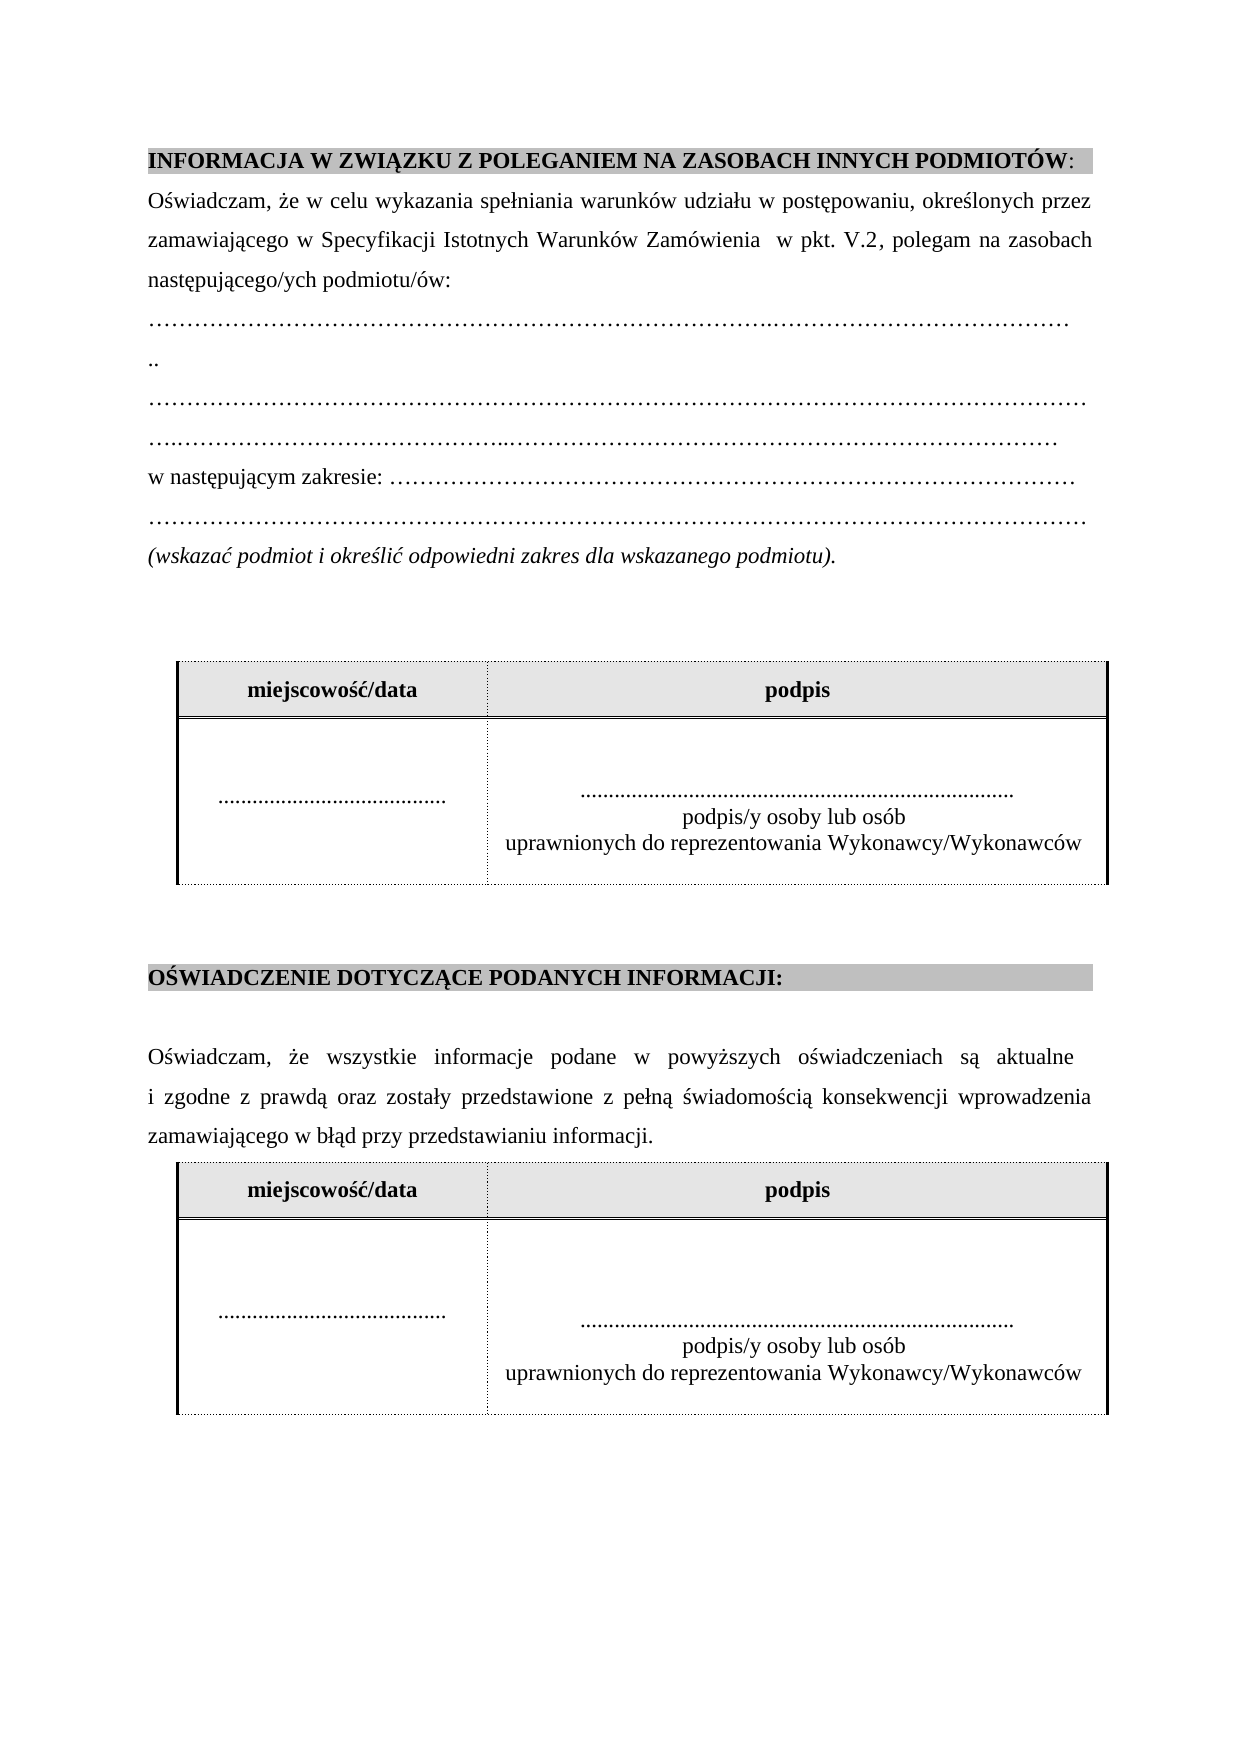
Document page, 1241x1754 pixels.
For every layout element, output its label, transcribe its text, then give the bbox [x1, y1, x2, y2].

table_cell ............................................................................ podpis/y osoby lub osób uprawnionych do reprezentowania Wykonawcy/Wykonawców [487, 1220, 1106, 1414]
table_header podpis [487, 1162, 1106, 1217]
table_cell ............................................................................ podpis/y osoby lub osób uprawnionych do reprezentowania Wykonawcy/Wykonawców [487, 719, 1106, 884]
text …………………………………………………………………………………………………………… (wskazać podmiot i określić odpowiedni zakres dla wskazanego podmiotu). [148, 503, 1093, 569]
text Oświadczam, że w celu wykazania spełniania warunków udziału w postępowaniu, określonych przez zamawiającego w Specyfikacji Istotnych Warunków Zamówienia w pkt. V.2, polegam na zasobach następującego/ych podmiotu/ów: [148, 187, 1093, 292]
text w następującym zakresie: ……………………………………………………………………………… [148, 463, 1093, 490]
table_header miejscowość/data [179, 1162, 487, 1217]
table_header podpis [487, 661, 1106, 716]
text OŚWIADCZENIE DOTYCZĄCE PODANYCH INFORMACJI: [148, 964, 1093, 991]
text INFORMACJA W ZWIĄZKU Z POLEGANIEM NA ZASOBACH INNYCH PODMIOTÓW: [148, 148, 1093, 174]
table_cell ........................................ [179, 719, 487, 884]
text ..……………………………………………………………………………………………………………….……………………………………..……………………………………………………………… [148, 345, 1093, 450]
table_cell ........................................ [179, 1220, 487, 1414]
table_header miejscowość/data [179, 661, 487, 716]
text ……………………………………………………………………….………………………………… [148, 306, 1093, 332]
text Oświadczam, że wszystkie informacje podane w powyższych oświadczeniach są aktualne i zgodne z prawdą oraz zostały przedstawione z pełną świadomością konsekwencji wprowadzenia zamawiającego w błąd przy przedstawianiu informacji. [148, 1043, 1093, 1148]
